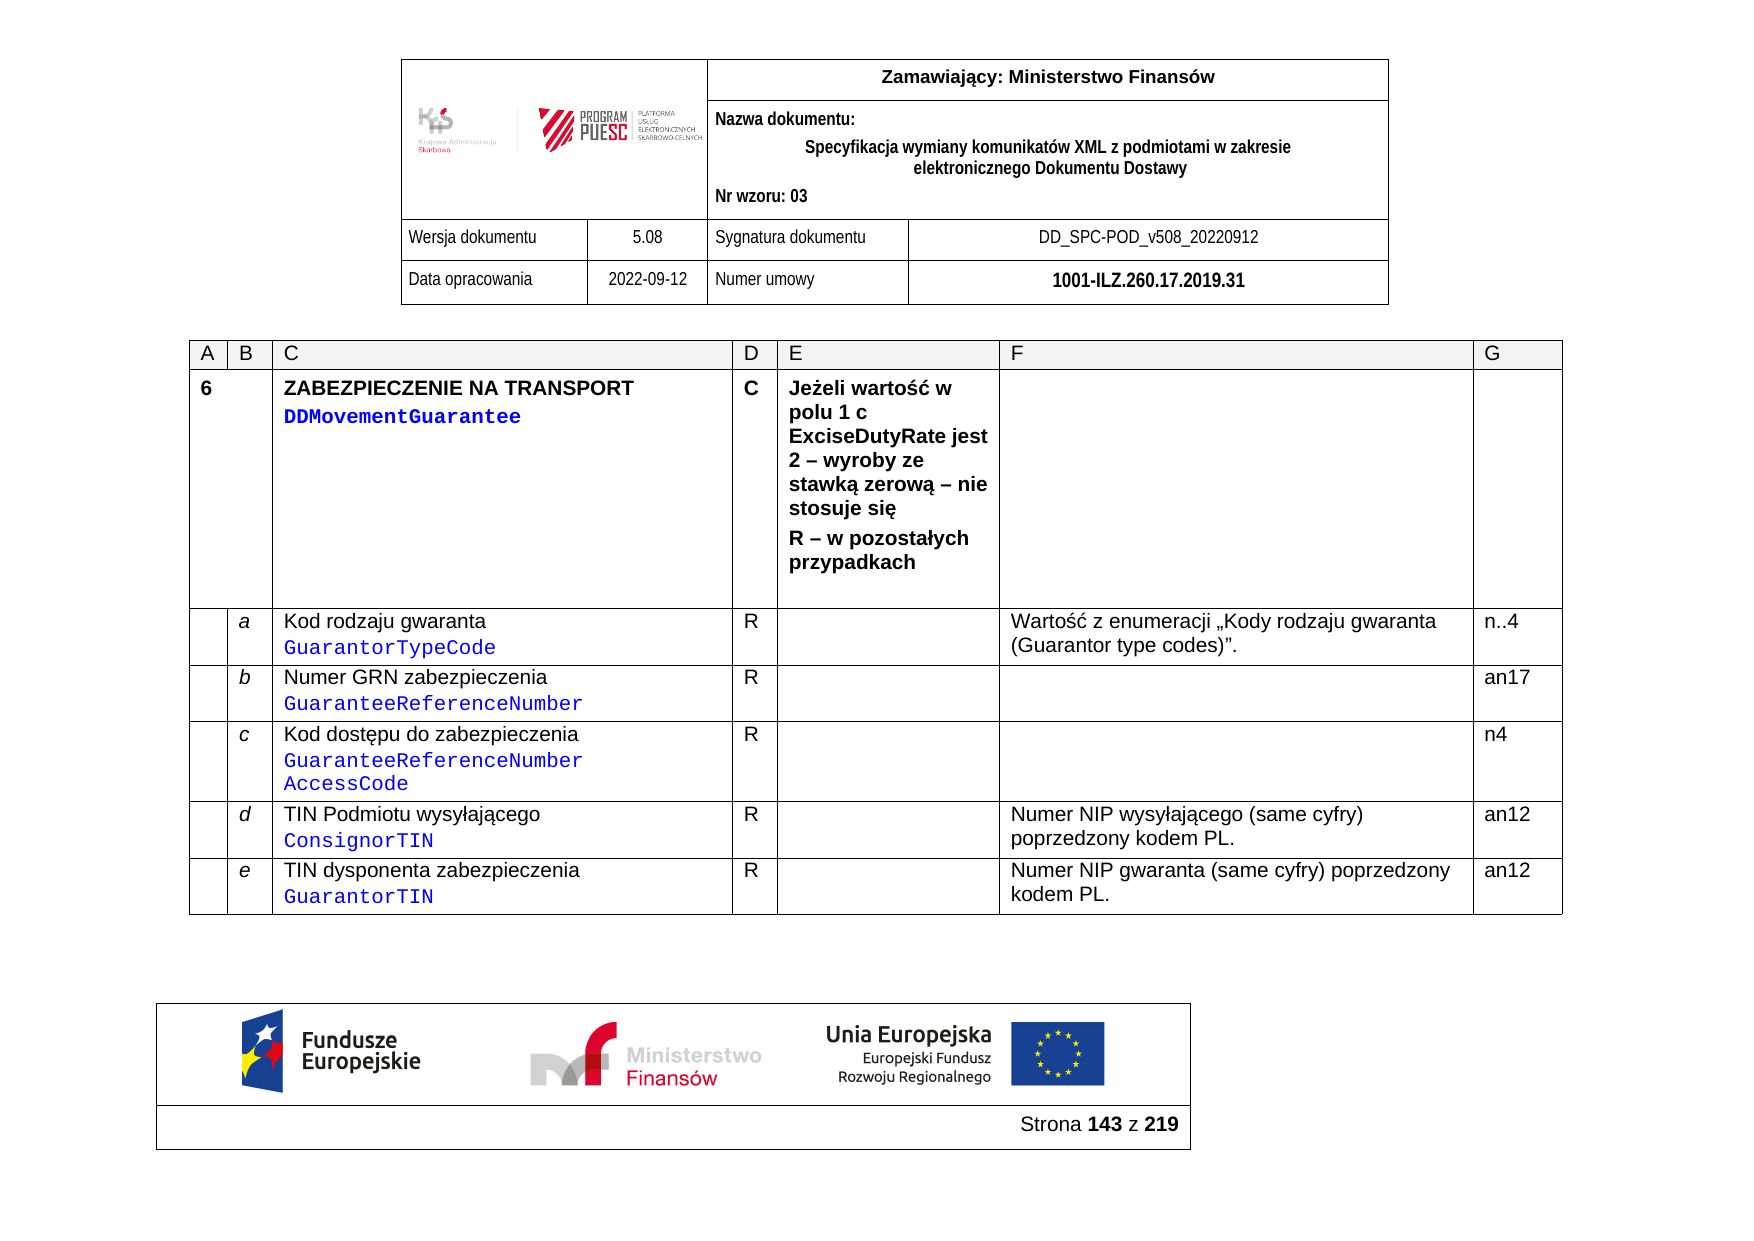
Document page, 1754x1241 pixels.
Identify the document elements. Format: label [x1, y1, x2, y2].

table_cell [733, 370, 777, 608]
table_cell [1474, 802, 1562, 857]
picture [408, 97, 702, 163]
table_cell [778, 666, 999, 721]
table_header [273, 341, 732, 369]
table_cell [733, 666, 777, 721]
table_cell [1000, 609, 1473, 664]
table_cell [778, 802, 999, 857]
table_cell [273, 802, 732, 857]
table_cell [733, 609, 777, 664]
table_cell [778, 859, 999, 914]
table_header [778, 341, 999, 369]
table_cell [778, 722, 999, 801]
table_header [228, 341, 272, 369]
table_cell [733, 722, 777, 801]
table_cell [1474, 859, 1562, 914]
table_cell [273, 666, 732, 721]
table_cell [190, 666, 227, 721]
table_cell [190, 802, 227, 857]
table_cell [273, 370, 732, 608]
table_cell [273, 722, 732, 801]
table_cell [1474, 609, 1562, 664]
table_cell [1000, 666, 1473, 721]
picture [242, 1009, 1105, 1093]
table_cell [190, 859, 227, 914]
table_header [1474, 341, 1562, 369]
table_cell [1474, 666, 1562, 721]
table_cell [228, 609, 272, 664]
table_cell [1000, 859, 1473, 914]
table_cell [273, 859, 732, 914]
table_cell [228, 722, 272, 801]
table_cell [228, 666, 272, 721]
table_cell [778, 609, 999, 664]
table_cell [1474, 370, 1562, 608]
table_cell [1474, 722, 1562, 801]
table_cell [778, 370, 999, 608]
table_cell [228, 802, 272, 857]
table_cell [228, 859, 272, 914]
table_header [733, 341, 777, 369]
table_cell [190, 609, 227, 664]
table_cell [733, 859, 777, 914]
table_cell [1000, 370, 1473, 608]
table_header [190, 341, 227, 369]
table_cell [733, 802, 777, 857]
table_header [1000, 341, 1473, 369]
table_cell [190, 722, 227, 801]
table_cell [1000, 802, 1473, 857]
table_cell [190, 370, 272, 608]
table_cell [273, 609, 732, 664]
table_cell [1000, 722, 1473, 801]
